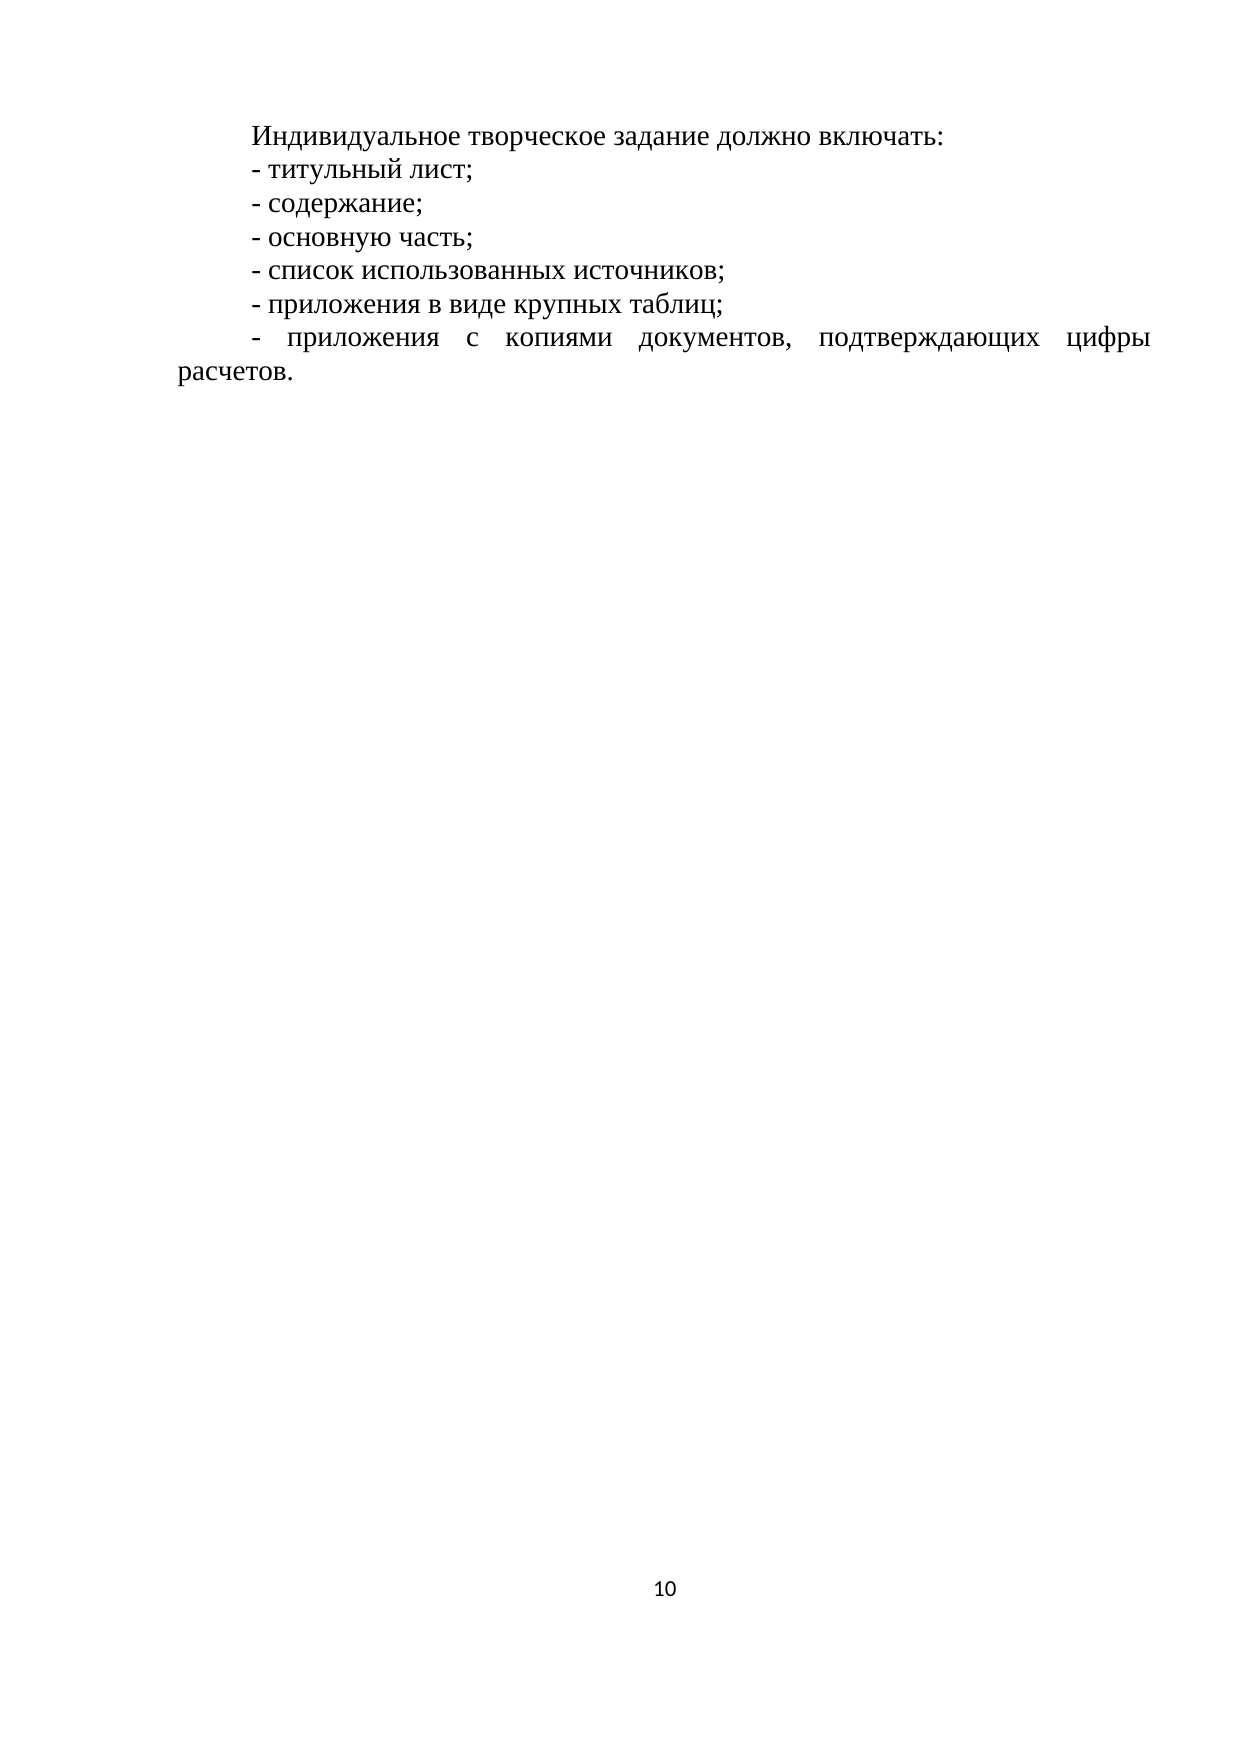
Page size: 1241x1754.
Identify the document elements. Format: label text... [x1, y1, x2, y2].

text - приложения в виде крупных таблиц; [177, 286, 1152, 319]
text - содержание; [177, 185, 1152, 219]
text Индивидуальное творческое задание должно включать: [177, 118, 1152, 152]
text - приложения с копиями документов, подтверждающих цифры расчетов. [177, 319, 1152, 386]
text - титульный лист; [177, 152, 1152, 185]
text - основную часть; [177, 219, 1152, 252]
text - список использованных источников; [177, 252, 1152, 286]
